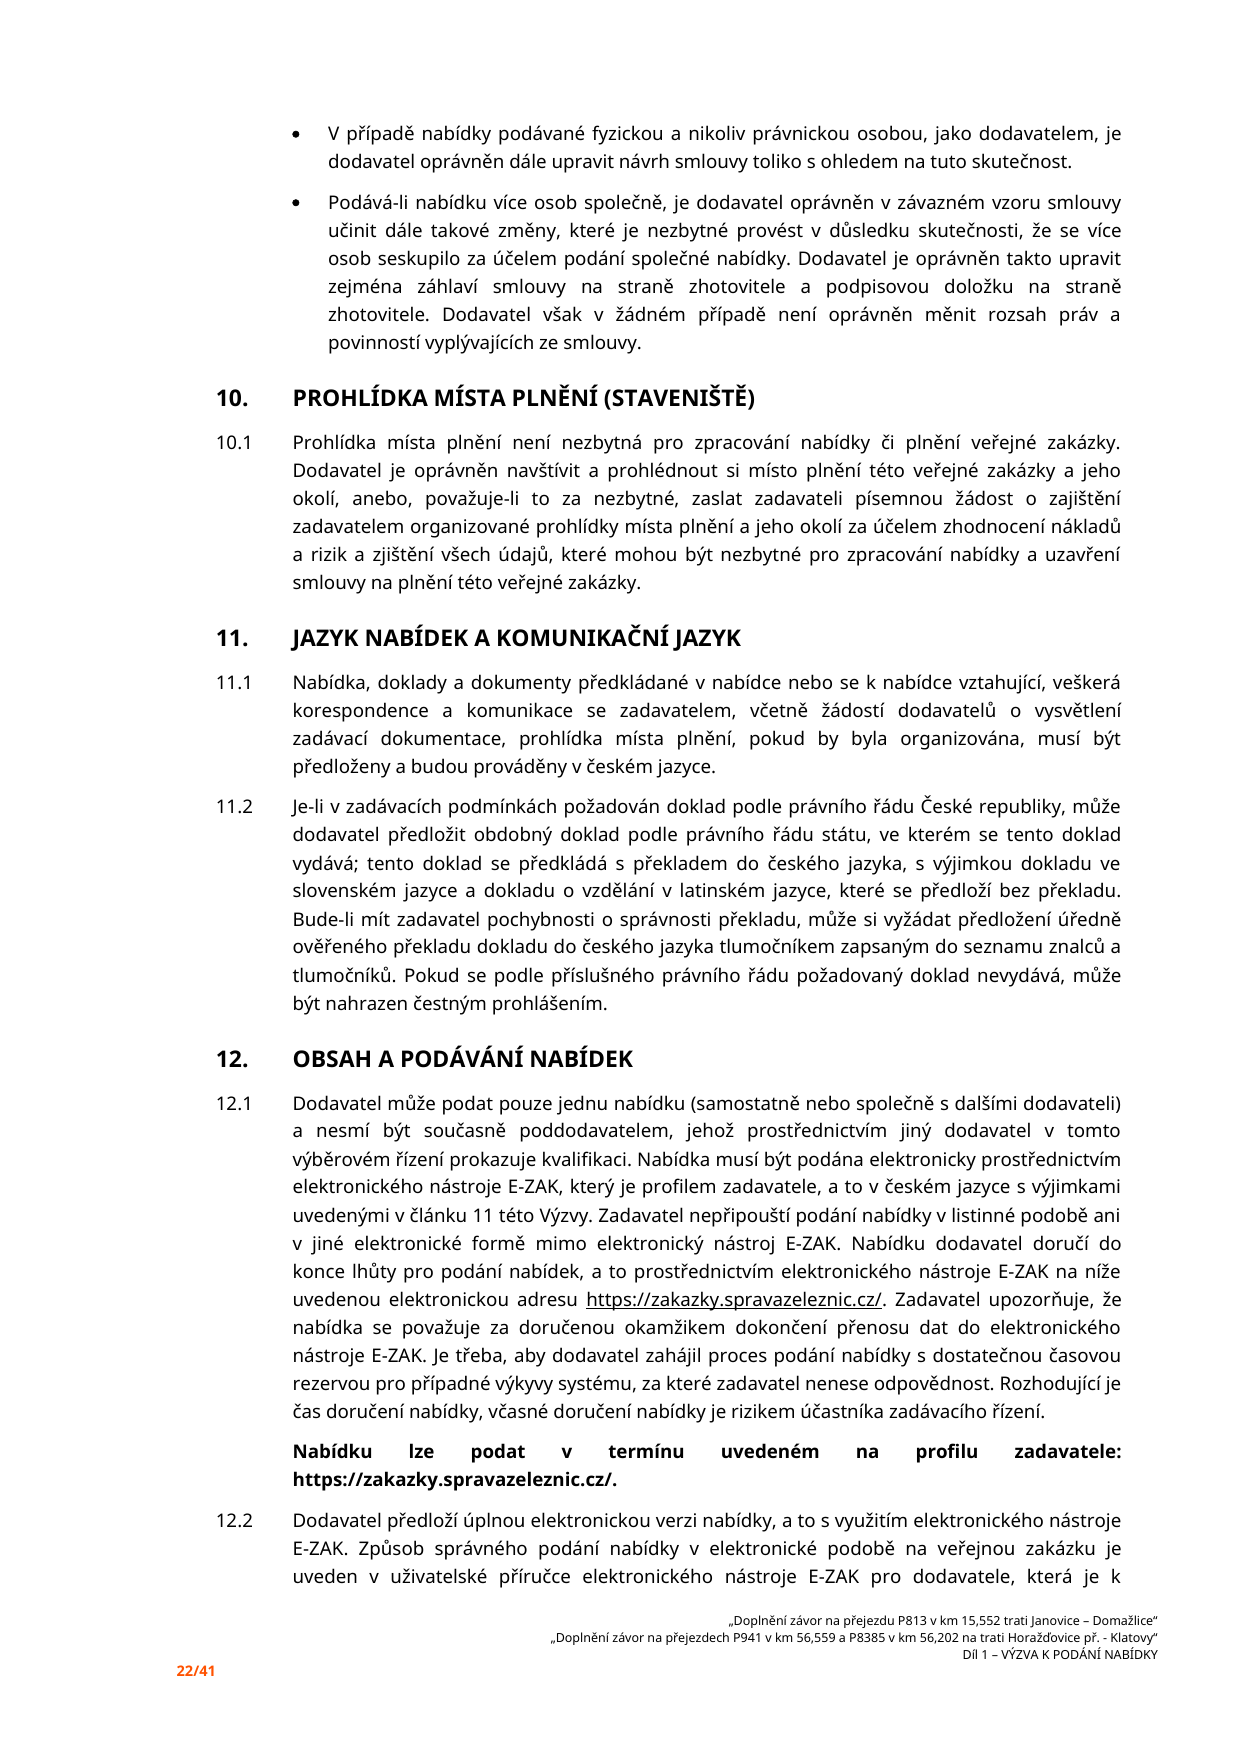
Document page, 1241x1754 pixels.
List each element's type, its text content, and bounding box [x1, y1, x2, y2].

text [216, 1507, 1122, 1589]
text Prohlídka místa plnění není nezbytná pro zpracování nabídky či plnění veřejné zakázky. Dodavatel je oprávněn navštívit a prohlédnout si místo plnění této veřejné zakázky a jeho okolí, anebo, považuje-li to za nezbytné, zaslat zadavateli písemnou žádost o zajištění zadavatelem organizované prohlídky místa plnění a jeho okolí za účelem zhodnocení nákladů a rizik a zjištění všech údajů, které mohou být nezbytné pro zpracování nabídky a uzavření smlouvy na plnění této veřejné zakázky. [216, 429, 1122, 595]
text Je-li v zadávacích podmínkách požadován doklad podle právního řádu České republiky, může dodavatel předložit obdobný doklad podle právního řádu státu, ve kterém se tento doklad vydává; tento doklad se předkládá s překladem do českého jazyka, s výjimkou dokladu ve slovenském jazyce a dokladu o vzdělání v latinském jazyce, které se předloží bez překladu. Bude-li mít zadavatel pochybnosti o správnosti překladu, může si vyžádat předložení úředně ověřeného překladu dokladu do českého jazyka tlumočníkem zapsaným do seznamu znalců a tlumočníků. Pokud se podle příslušného právního řádu požadovaný doklad nevydává, může být nahrazen čestným prohlášením. [216, 794, 1122, 1015]
list Nabídku lze podat v termínu uvedeném na profilu zadavatele: https://zakazky.spravazeleznic.cz/. [292, 1438, 1122, 1492]
text OBSAH A PODÁVÁNÍ NABÍDEK [216, 1043, 1122, 1074]
text Nabídka, doklady a dokumenty předkládané v nabídce nebo se k nabídce vztahující, veškerá korespondence a komunikace se zadavatelem, včetně žádostí dodavatelů o vysvětlení zadávací dokumentace, prohlídka místa plnění, pokud by byla organizována, musí být předloženy a budou prováděny v českém jazyce. [216, 669, 1122, 779]
text V případě nabídky podávané fyzickou a nikoliv právnickou osobou, jako dodavatelem, je dodavatel oprávněn dále upravit návrh smlouvy toliko s ohledem na tuto skutečnost. [292, 121, 1122, 174]
text PROHLÍDKA MÍSTA PLNĚNÍ (STAVENIŠTĚ) [216, 382, 1122, 413]
text Dodavatel může podat pouze jednu nabídku (samostatně nebo společně s dalšími dodavateli) a nesmí být současně poddodavatelem, jehož prostřednictvím jiný dodavatel v tomto výběrovém řízení prokazuje kvalifikaci. Nabídka musí být podána elektronicky prostřednictvím elektronického nástroje E-ZAK, který je profilem zadavatele, a to v českém jazyce s výjimkami uvedenými v článku 11 této Výzvy. Zadavatel nepřipouští podání nabídky v listinné podobě ani v jiné elektronické formě mimo elektronický nástroj E-ZAK. Nabídku dodavatel doručí do konce lhůty pro podání nabídek, a to prostřednictvím elektronického nástroje E-ZAK na níže uvedenou elektronickou adresu https://zakazky.spravazeleznic.cz/. Zadavatel upozorňuje, že nabídka se považuje za doručenou okamžikem dokončení přenosu dat do elektronického nástroje E-ZAK. Je třeba, aby dodavatel zahájil proces podání nabídky s dostatečnou časovou rezervou pro případné výkyvy systému, za které zadavatel nenese odpovědnost. Rozhodující je čas doručení nabídky, včasné doručení nabídky je rizikem účastníka zadávacího řízení. [216, 1090, 1122, 1423]
text Podává-li nabídku více osob společně, je dodavatel oprávněn v závazném vzoru smlouvy učinit dále takové změny, které je nezbytné provést v důsledku skutečnosti, že se více osob seskupilo za účelem podání společné nabídky. Dodavatel je oprávněn takto upravit zejména záhlaví smlouvy na straně zhotovitele a podpisovou doložku na straně zhotovitele. Dodavatel však v žádném případě není oprávněn měnit rozsah práv a povinností vyplývajících ze smlouvy. [292, 189, 1122, 355]
text JAZYK NABÍDEK A KOMUNIKAČNÍ JAZYK [216, 622, 1122, 653]
